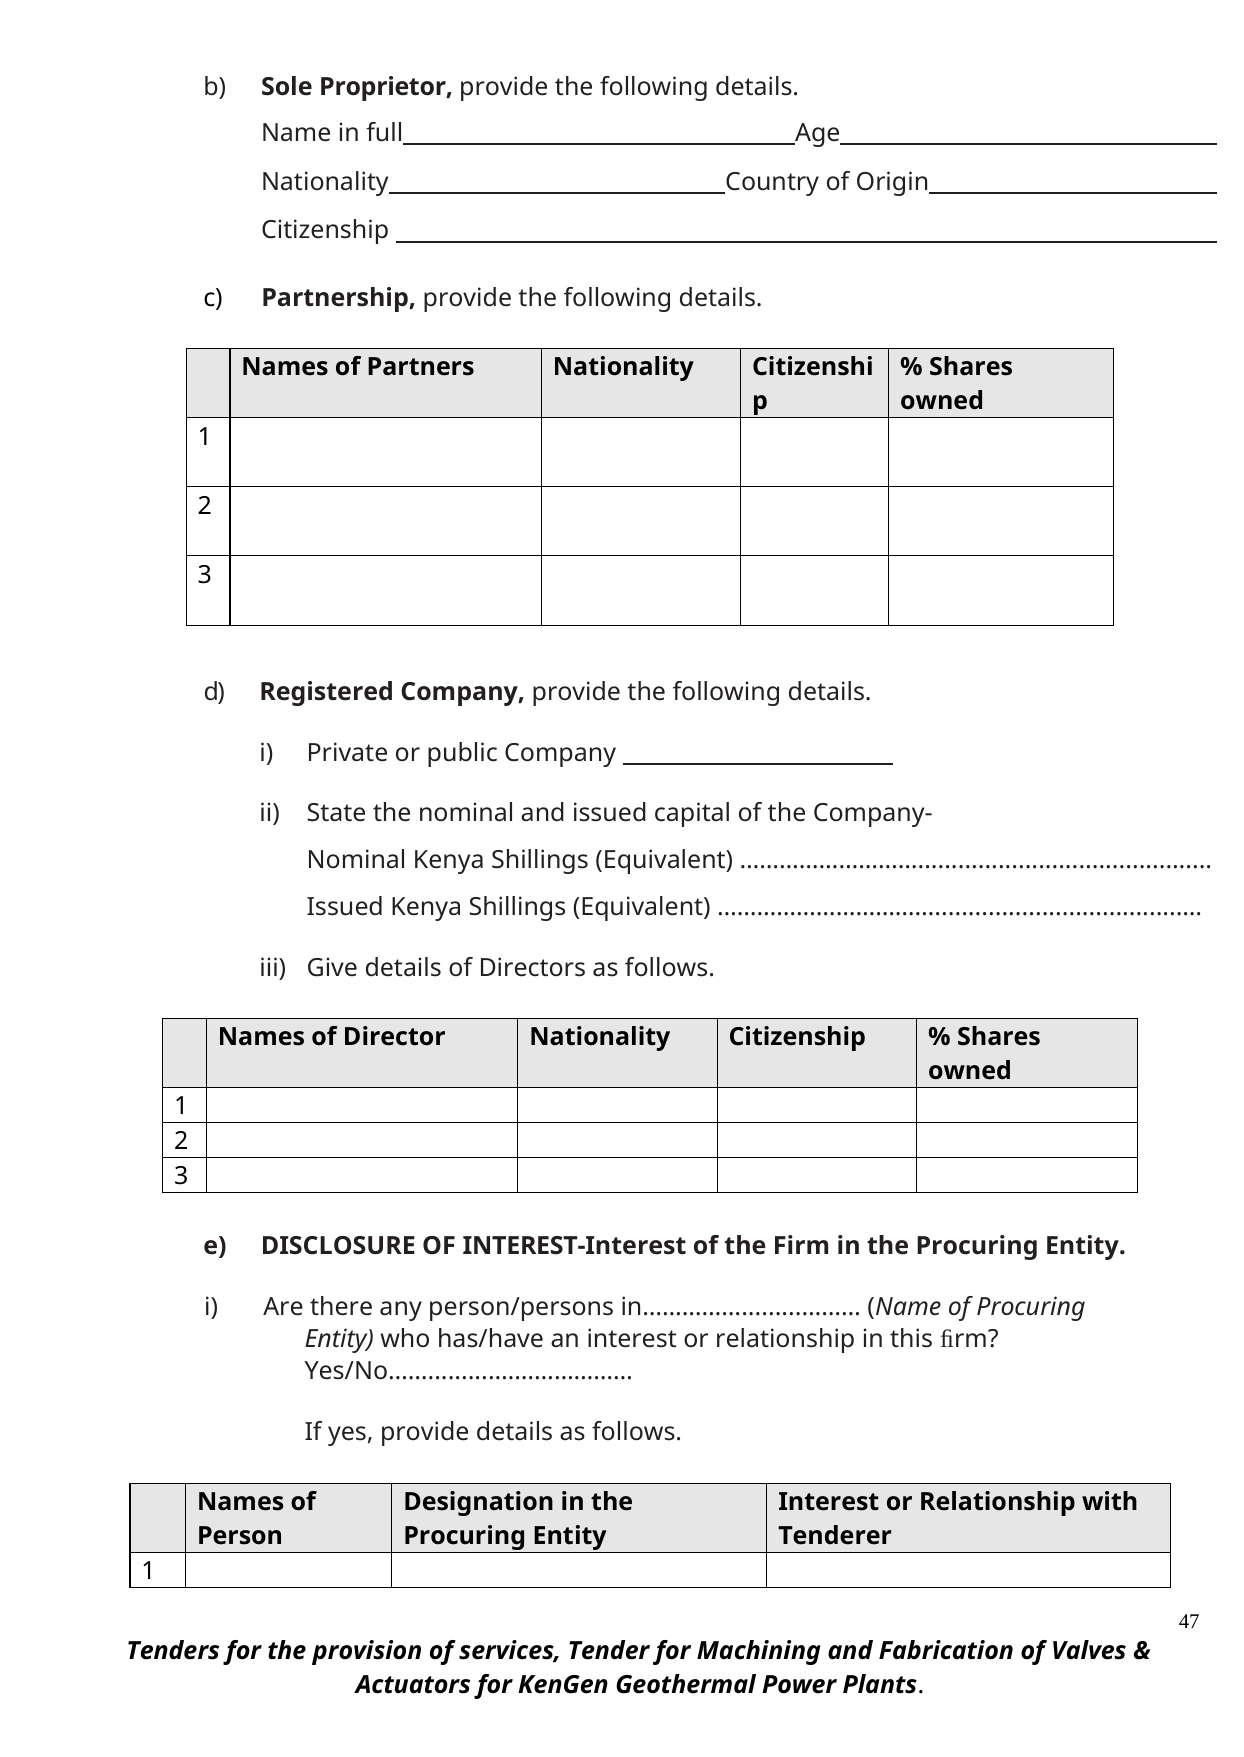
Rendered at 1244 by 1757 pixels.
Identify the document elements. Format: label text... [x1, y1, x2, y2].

table_header [163, 1019, 206, 1087]
table_cell [889, 418, 1113, 486]
table_cell 1 [131, 1553, 185, 1587]
table_header Nationality [518, 1019, 717, 1087]
list Registered Company, provide the following details. [203, 673, 1244, 707]
table_cell [741, 556, 888, 624]
table_header Designation in the Procuring Entity [392, 1484, 766, 1552]
table_header [187, 349, 229, 417]
table_header Citizenship [741, 349, 888, 417]
table_header % Shares owned [917, 1019, 1137, 1087]
table_cell [889, 487, 1113, 555]
list State the nominal and issued capital of the Company- [259, 795, 1244, 829]
table_cell 1 [163, 1088, 206, 1122]
table_cell [542, 487, 740, 555]
table_cell [889, 556, 1113, 624]
table_cell [392, 1553, 766, 1587]
table_header % Shares owned [889, 349, 1113, 417]
table_cell 1 [187, 418, 229, 486]
table_cell [718, 1123, 916, 1157]
table_cell [917, 1158, 1137, 1192]
list Are there any person/persons in…………….........……… (Name of Procuring Entity) who has/have an interest or relationship in this ﬁrm? Yes/No……..........………………… [204, 1289, 1156, 1387]
table_cell [207, 1158, 517, 1192]
table_header Interest or Relationship with Tenderer [767, 1484, 1170, 1552]
table_cell 2 [187, 487, 229, 555]
table_cell [207, 1123, 517, 1157]
table_cell [917, 1123, 1137, 1157]
text Issued Kenya Shillings (Equivalent) …………………………….....................................… [306, 888, 1244, 923]
list Partnership, provide the following details. [203, 280, 1244, 314]
table_cell [741, 418, 888, 486]
text Name in full Age Nationality Country of Origin Citizenship [261, 114, 1168, 246]
table_header Citizenship [718, 1019, 916, 1087]
table_header Names of Person [186, 1484, 391, 1552]
table_cell [186, 1553, 391, 1587]
table_cell [542, 556, 740, 624]
list DISCLOSURE OF INTEREST-Interest of the Firm in the Procuring Entity. [203, 1228, 1244, 1262]
list Private or public Company [259, 734, 1244, 768]
table_cell [207, 1088, 517, 1122]
table_cell [917, 1088, 1137, 1122]
table_cell [518, 1158, 717, 1192]
list Sole Proprietor, provide the following details. [203, 69, 1244, 103]
table_cell [518, 1123, 717, 1157]
table_cell [231, 487, 541, 555]
table_cell [718, 1088, 916, 1122]
table_header Names of Director [207, 1019, 517, 1087]
table_cell [542, 418, 740, 486]
table_header [131, 1484, 185, 1552]
table_cell [767, 1553, 1170, 1587]
table_cell [231, 556, 541, 624]
table_cell 3 [163, 1158, 206, 1192]
text Nominal Kenya Shillings (Equivalent) ……………………….....................................….... [306, 842, 1244, 876]
table_cell [741, 487, 888, 555]
table_cell [231, 418, 541, 486]
text If yes, provide details as follows. [304, 1413, 1244, 1448]
table_cell [518, 1088, 717, 1122]
table_cell [718, 1158, 916, 1192]
list Give details of Directors as follows. [259, 949, 1244, 983]
table_cell 3 [187, 556, 229, 624]
table_cell 2 [163, 1123, 206, 1157]
table_header Nationality [542, 349, 740, 417]
table_header Names of Partners [231, 349, 541, 417]
